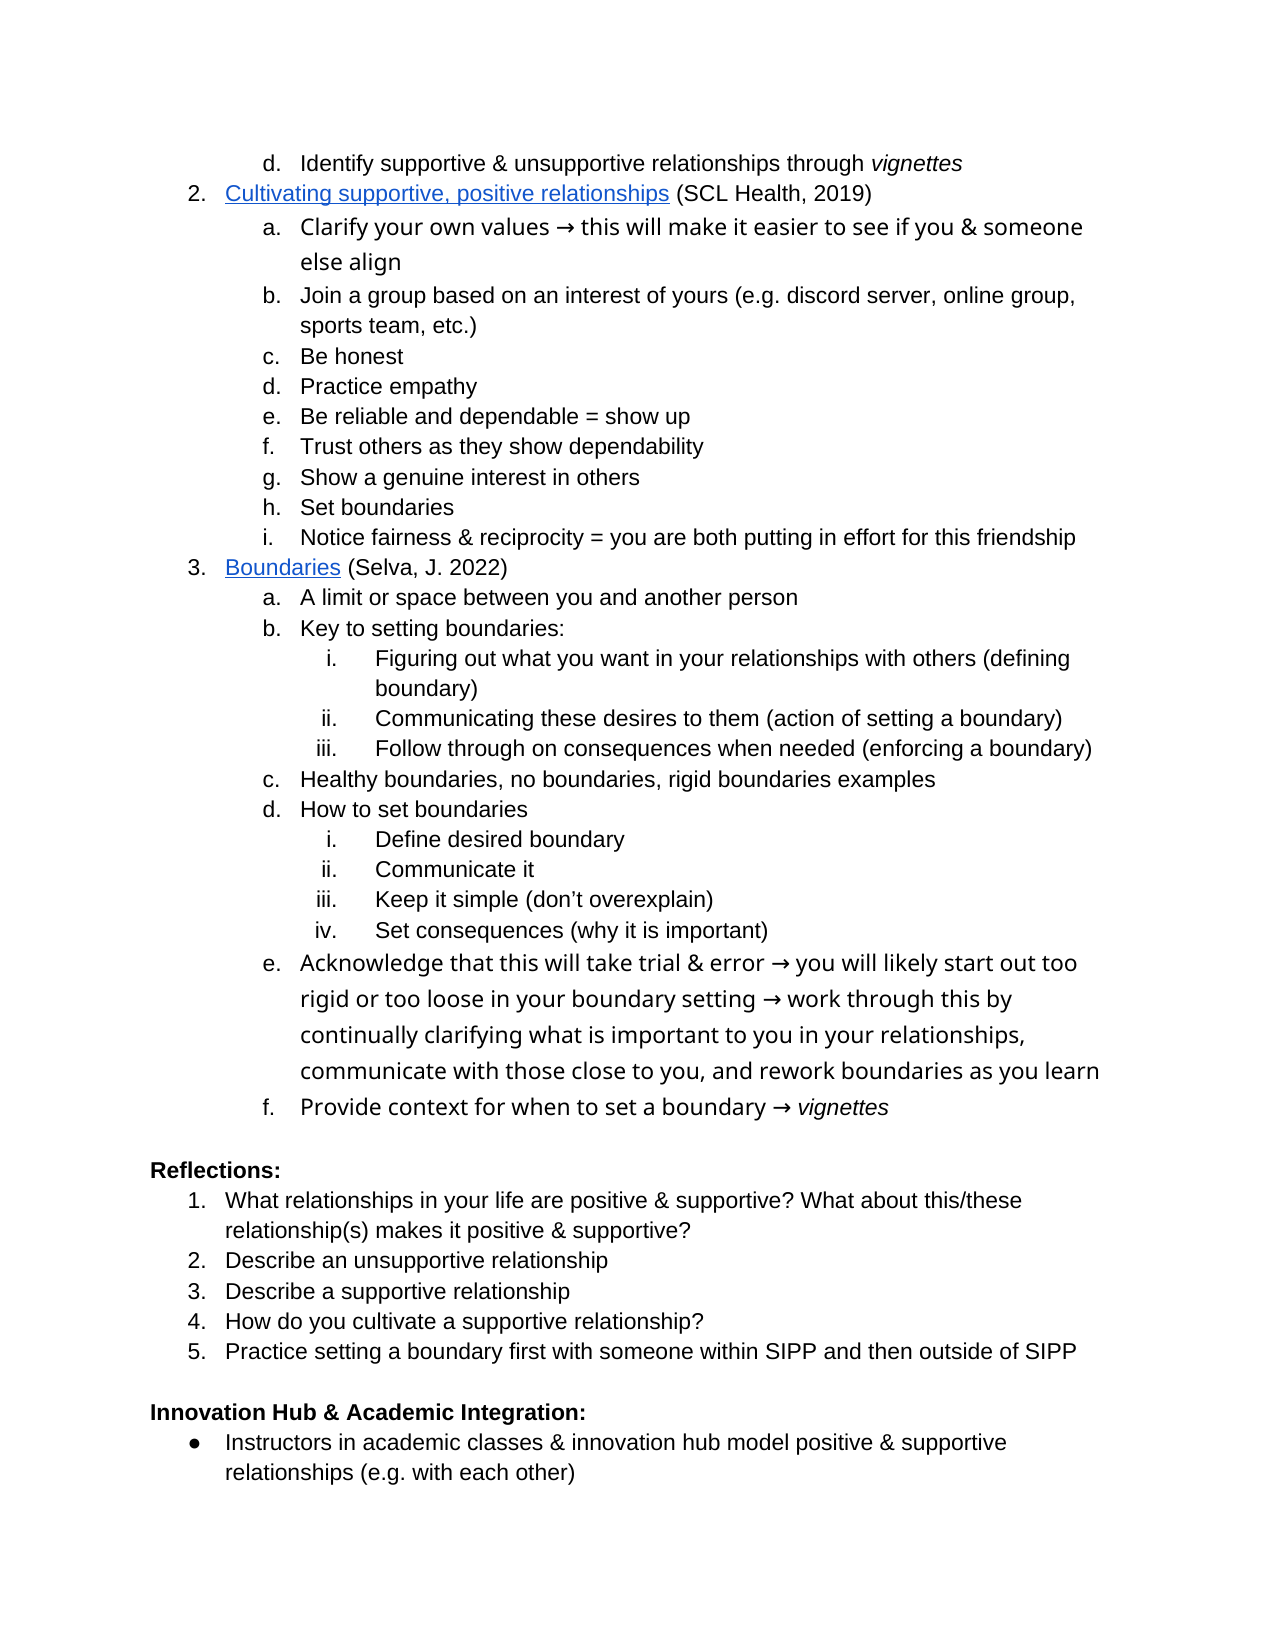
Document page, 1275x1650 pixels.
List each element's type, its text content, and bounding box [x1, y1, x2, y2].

list Set boundaries [262, 494, 1125, 520]
list Key to setting boundaries: [262, 614, 1125, 641]
list How do you cultivate a supportive relationship? [187, 1308, 1125, 1334]
list Healthy boundaries, no boundaries, rigid boundaries examples [262, 766, 1125, 792]
list What relationships in your life are positive & supportive? What about this/these relationship(s) makes it positive & supportive? [187, 1187, 1125, 1243]
list Join a group based on an interest of yours (e.g. discord server, online group, sports team, etc.) [262, 282, 1125, 339]
text Innovation Hub & Academic Integration: [150, 1398, 1125, 1425]
list Figuring out what you want in your relationships with others (defining boundary) [337, 645, 1125, 701]
list Notice fairness & reciprocity = you are both putting in effort for this friendship [262, 524, 1125, 550]
list Be honest [262, 343, 1125, 369]
list Keep it simple (don’t overexplain) [337, 886, 1125, 913]
list Show a genuine interest in others [262, 463, 1125, 490]
list Cultivating supportive, positive relationships (SCL Health, 2019) [187, 180, 1125, 207]
list Provide context for when to set a boundary → vignettes [262, 1091, 1125, 1122]
list Acknowledge that this will take trial & error → you will likely start out too rigid or too loose in your boundary setting → work through this by continually clarifying what is important to you in your relationships, communicate with those close to you, and rework boundaries as you learn [262, 947, 1125, 1086]
list Clarify your own values → this will make it easier to see if you & someone else align [262, 210, 1125, 278]
list Communicating these desires to them (action of setting a boundary) [337, 705, 1125, 732]
list Set consequences (why it is important) [337, 917, 1125, 943]
list Follow through on consequences when needed (enforcing a boundary) [337, 735, 1125, 762]
list Describe an unsupportive relationship [187, 1247, 1125, 1274]
list Trust others as they show dependability [262, 433, 1125, 460]
list Practice empathy [262, 373, 1125, 399]
text Reflections: [150, 1157, 1125, 1183]
list A limit or space between you and another person [262, 584, 1125, 611]
list How to set boundaries [262, 796, 1125, 822]
list Be reliable and dependable = show up [262, 403, 1125, 429]
list Instructors in academic classes & innovation hub model positive & supportive relationships (e.g. with each other) [187, 1429, 1125, 1485]
list Identify supportive & unsupportive relationships through vignettes [262, 150, 1125, 176]
list Communicate it [337, 856, 1125, 883]
list Practice setting a boundary first with someone within SIPP and then outside of SIPP [187, 1338, 1125, 1364]
list Describe a supportive relationship [187, 1278, 1125, 1304]
list Define desired boundary [337, 826, 1125, 852]
list Boundaries (Selva, J. 2022) [187, 554, 1125, 581]
